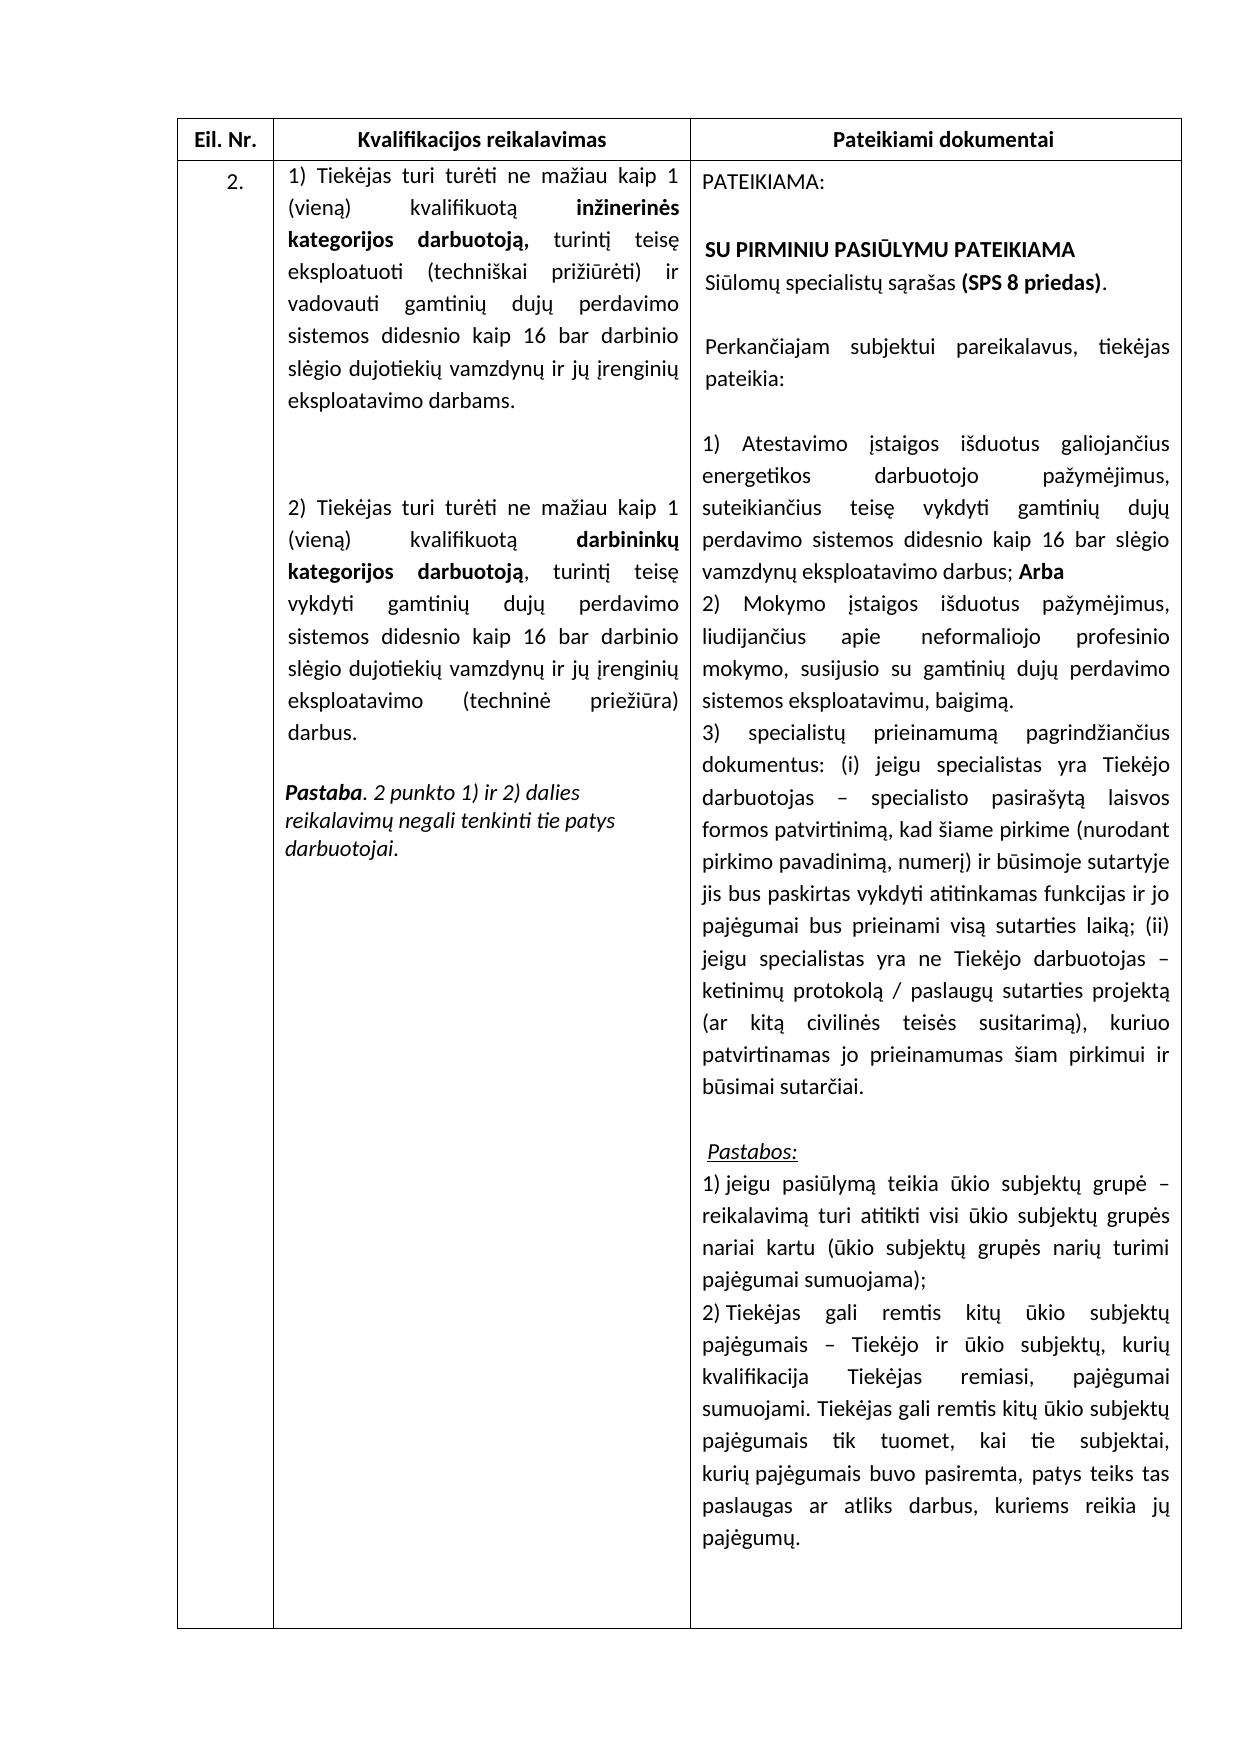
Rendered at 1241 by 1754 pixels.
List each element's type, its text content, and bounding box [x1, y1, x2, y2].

table_cell PATEIKIAMA: SU PIRMINIU PASIŪLYMU PATEIKIAMA Siūlomų specialistų sąrašas (SPS 8 priedas). Perkančiajam subjektui pareikalavus, tiekėjas pateikia: 1) Atestavimo įstaigos išduotus galiojančius energetikos darbuotojo pažymėjimus, suteikiančius teisę vykdyti gamtinių dujų perdavimo sistemos didesnio kaip 16 bar slėgio vamzdynų eksploatavimo darbus; Arba 2) Mokymo įstaigos išduotus pažymėjimus, liudijančius apie neformaliojo profesinio mokymo, susijusio su gamtinių dujų perdavimo sistemos eksploatavimu, baigimą. 3) specialistų prieinamumą pagrindžiančius dokumentus: (i) jeigu specialistas yra Tiekėjo darbuotojas – specialisto pasirašytą laisvos formos patvirtinimą, kad šiame pirkime (nurodant pirkimo pavadinimą, numerį) ir būsimoje sutartyje jis bus paskirtas vykdyti atitinkamas funkcijas ir jo pajėgumai bus prieinami visą sutarties laiką; (ii) jeigu specialistas yra ne Tiekėjo darbuotojas – ketinimų protokolą / paslaugų sutarties projektą (ar kitą civilinės teisės susitarimą), kuriuo patvirtinamas jo prieinamumas šiam pirkimui ir būsimai sutarčiai. Pastabos: 1) jeigu pasiūlymą teikia ūkio subjektų grupė – reikalavimą turi atitikti visi ūkio subjektų grupės nariai kartu (ūkio subjektų grupės narių turimi pajėgumai sumuojama); 2) Tiekėjas gali remtis kitų ūkio subjektų pajėgumais – Tiekėjo ir ūkio subjektų, kurių kvalifikacija Tiekėjas remiasi, pajėgumai sumuojami. Tiekėjas gali remtis kitų ūkio subjektų pajėgumais tik tuomet, kai tie subjektai, kurių pajėgumais buvo pasiremta, patys teiks tas paslaugas ar atliks darbus, kuriems reikia jų pajėgumų. [691, 161, 1181, 1628]
table_header Kvalifikacijos reikalavimas [274, 119, 690, 160]
table_header Pateikiami dokumentai [691, 119, 1181, 160]
table_cell 2. [178, 161, 273, 1628]
table_header Eil. Nr. [178, 119, 273, 160]
table_cell 1) Tiekėjas turi turėti ne mažiau kaip 1 (vieną) kvalifikuotą inžinerinės kategorijos darbuotoją, turintį teisę eksploatuoti (techniškai prižiūrėti) ir vadovauti gamtinių dujų perdavimo sistemos didesnio kaip 16 bar darbinio slėgio dujotiekių vamzdynų ir jų įrenginių eksploatavimo darbams. 2) Tiekėjas turi turėti ne mažiau kaip 1 (vieną) kvalifikuotą darbininkų kategorijos darbuotoją, turintį teisę vykdyti gamtinių dujų perdavimo sistemos didesnio kaip 16 bar darbinio slėgio dujotiekių vamzdynų ir jų įrenginių eksploatavimo (techninė priežiūra) darbus. Pastaba. 2 punkto 1) ir 2) dalies reikalavimų negali tenkinti tie patys darbuotojai. [274, 161, 690, 1628]
